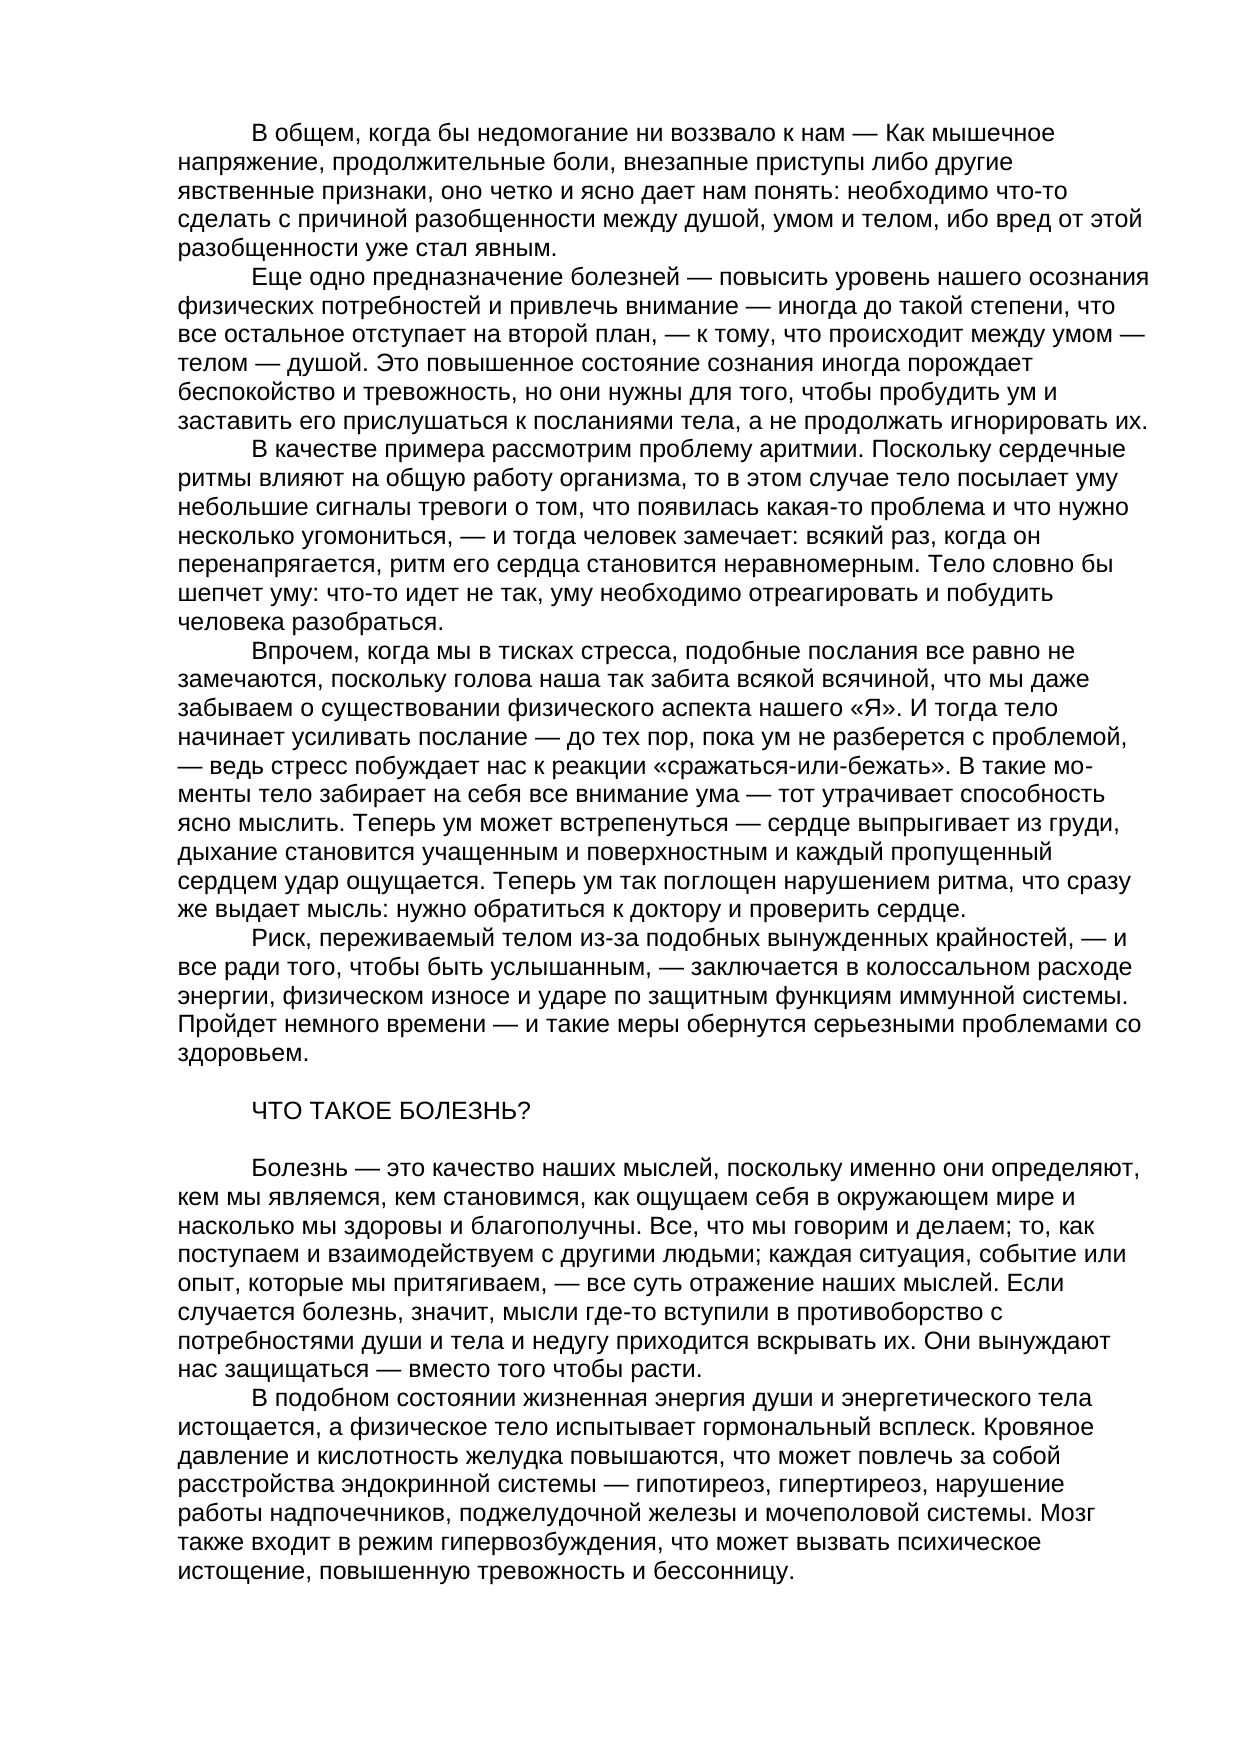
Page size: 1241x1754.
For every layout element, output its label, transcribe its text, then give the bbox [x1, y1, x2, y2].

text Болезнь — это качество наших мыслей, поскольку именно они определяют, кем мы являемся, кем становимся, как ощущаем себя в окружающем мире и насколько мы здоровы и благополучны. Все, что мы говорим и делаем; то, как поступаем и взаимодействуем с другими людьми; каждая ситуация, событие или опыт, которые мы притягиваем, — все суть отражение наших мыслей. Если случается болезнь, значит, мысли где-то вступили в противоборство с потребностями души и тела и недугу приходится вскрывать их. Они вынуждают нас защищаться — вместо того чтобы расти. [177, 1153, 1152, 1383]
text В подобном состоянии жизненная энергия души и энергетического тела истощается, а физическое тело испытывает гормональный всплеск. Кровяное давление и кислотность желудка повышаются, что может повлечь за собой расстройства эндокринной системы — гипотиреоз, гипертиреоз, нарушение работы надпочечников, поджелудочной железы и мочеполовой системы. Мозг также входит в режим гипервозбуждения, что может вызвать психическое истощение, повышенную тревожность и бессонницу. [177, 1383, 1152, 1584]
text Риск, переживаемый телом из-за подобных вынужденных крайностей, — и все ради того, чтобы быть услышанным, — заключается в колоссальном расходе энергии, физическом износе и ударе по защитным функциям иммунной системы. Пройдет немного времени — и такие меры обернутся серьезными проблемами со здоровьем. [177, 923, 1152, 1067]
text Впрочем, когда мы в тисках стресса, подобные послания все равно не замечаются, поскольку голова наша так забита всякой всячиной, что мы даже забываем о существовании физического аспекта нашего «Я». И тогда тело начинает усиливать послание — до тех пор, пока ум не разберется с проблемой, — ведь стресс побуждает нас к реакции «сражаться-или-бежать». В такие моменты тело забирает на себя все внимание ума — тот утрачивает способность ясно мыслить. Теперь ум может встрепенуться — сердце выпрыгивает из груди, дыхание становится учащенным и поверхностным и каждый пропущенный сердцем удар ощущается. Теперь ум так поглощен нарушением ритма, что сразу же выдает мысль: нужно обратиться к доктору и проверить сердце. [177, 636, 1152, 923]
text Еще одно предназначение болезней — повысить уровень нашего осознания физических потребностей и привлечь внимание — иногда до такой степени, что все остальное отступает на второй план, — к тому, что происходит между умом — телом — душой. Это повышенное состояние сознания иногда порождает беспокойство и тревожность, но они нужны для того, чтобы пробудить ум и заставить его прислушаться к посланиями тела, а не продолжать игнорировать их. [177, 262, 1152, 434]
text ЧТО ТАКОЕ БОЛЕЗНЬ? [177, 1096, 1152, 1124]
text В общем, когда бы недомогание ни воззвало к нам — Как мышечное напряжение, продолжительные боли, внезапные приступы либо другие явственные признаки, оно четко и ясно дает нам понять: необходимо что-то сделать с причиной разобщенности между душой, умом и телом, ибо вред от этой разобщенности уже стал явным. [177, 118, 1152, 262]
text В качестве примера рассмотрим проблему аритмии. Поскольку сердечные ритмы влияют на общую работу организма, то в этом случае тело посылает уму небольшие сигналы тревоги о том, что появилась какая-то проблема и что нужно несколько угомониться, — и тогда человек замечает: всякий раз, когда он перенапрягается, ритм его сердца становится неравномерным. Тело словно бы шепчет уму: что-то идет не так, уму необходимо отреагировать и побудить человека разобраться. [177, 434, 1152, 636]
